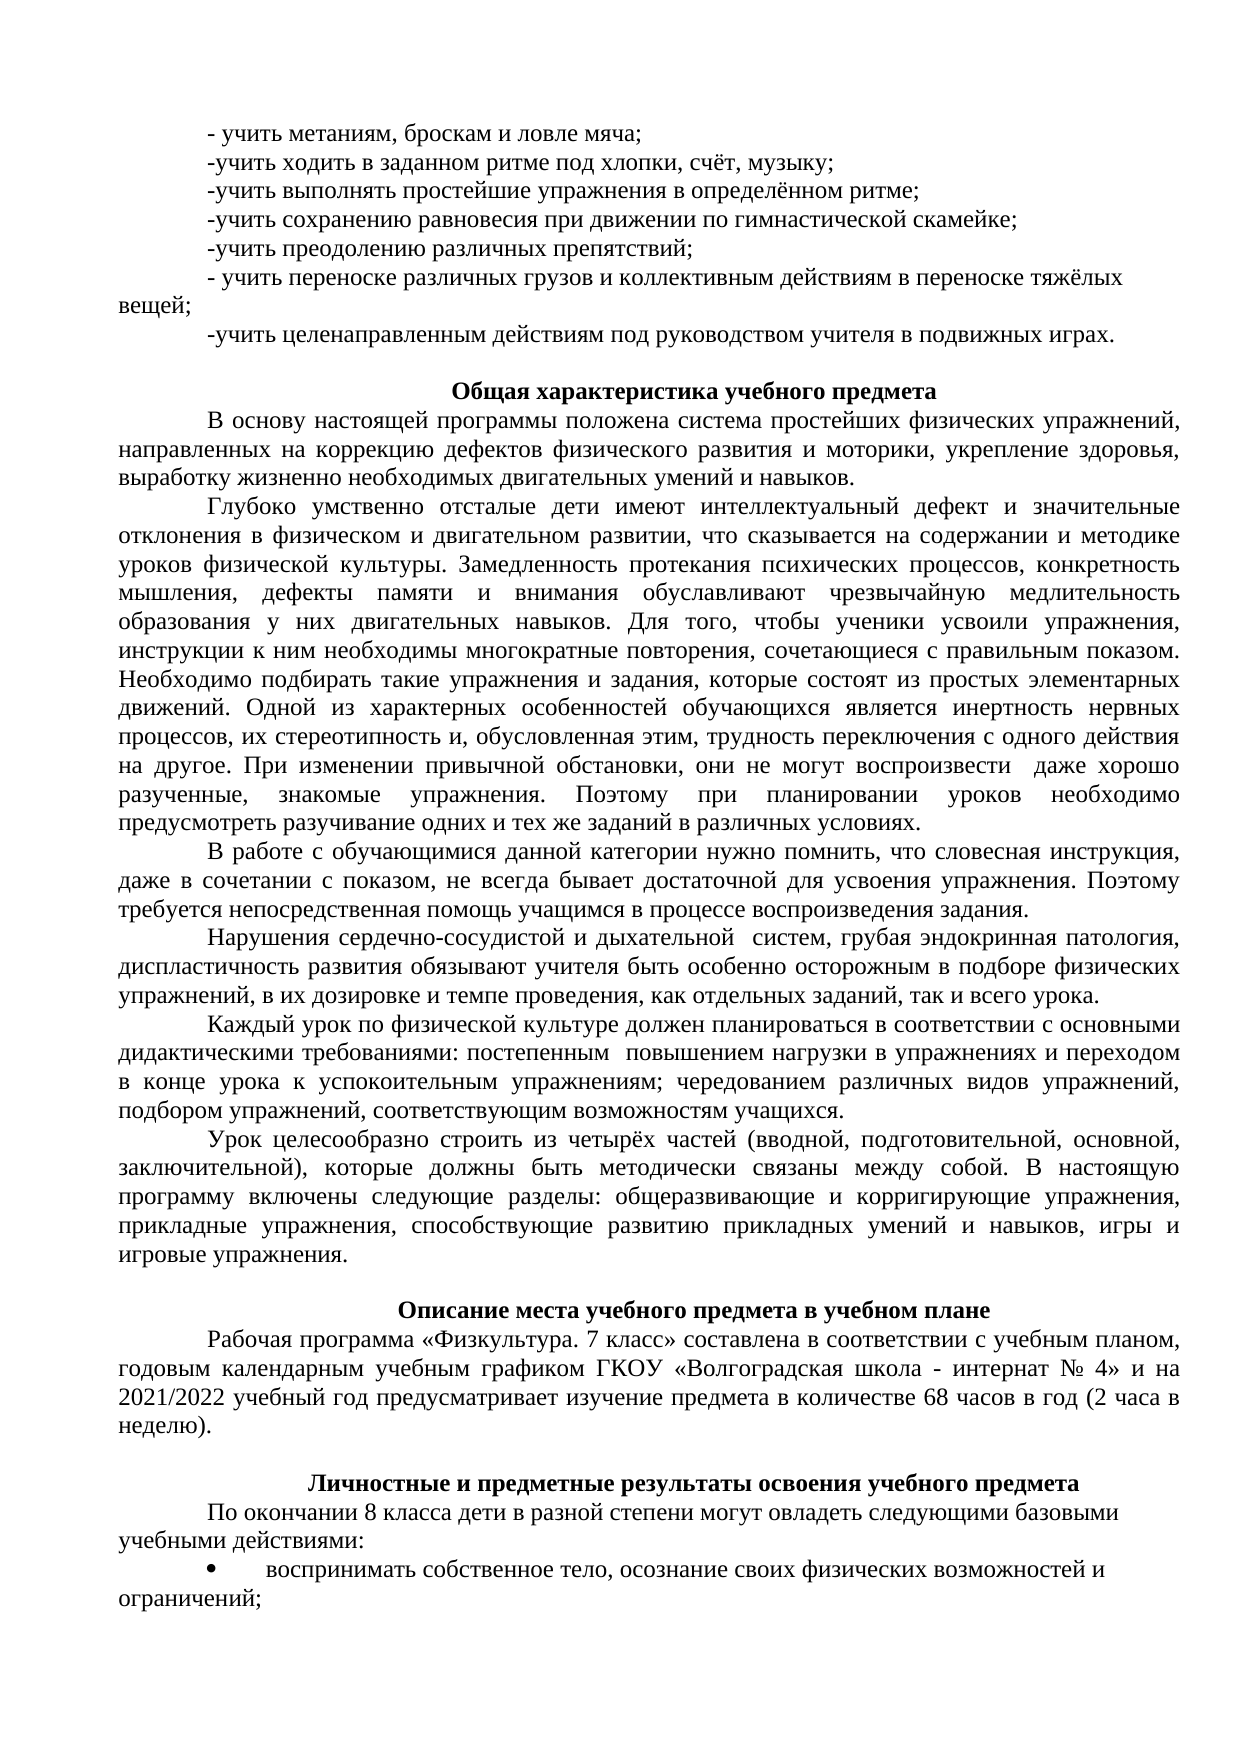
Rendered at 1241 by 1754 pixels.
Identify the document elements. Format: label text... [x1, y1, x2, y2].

text -учить целенаправленным действиям под руководством учителя в подвижных играх. [118, 319, 1181, 348]
text По окончании 8 класса дети в разной степени могут овладеть следующими базовыми учебными действиями: [118, 1497, 1181, 1554]
text Нарушения сердечно-сосудистой и дыхательной систем, грубая эндокринная патология, диспластичность развития обязывают учителя быть особенно осторожным в подборе физических упражнений, в их дозировке и темпе проведения, как отдельных заданий, так и всего урока. [118, 922, 1181, 1009]
text Личностные и предметные результаты освоения учебного предмета [118, 1468, 1181, 1497]
text -учить преодолению различных препятствий; [118, 233, 1181, 262]
list воспринимать собственное тело, осознание своих физических возможностей и ограничений; [118, 1554, 1181, 1612]
text Глубоко умственно отсталые дети имеют интеллектуальный дефект и значительные отклонения в физическом и двигательном развитии, что сказывается на содержании и методике уроков физической культуры. Замедленность протекания психических процессов, конкретность мышления, дефекты памяти и внимания обуславливают чрезвычайную медлительность образования у них двигательных навыков. Для того, чтобы ученики усвоили упражнения, инструкции к ним необходимы многократные повторения, сочетающиеся с правильным показом. Необходимо подбирать такие упражнения и задания, которые состоят из простых элементарных движений. Одной из характерных особенностей обучающихся является инертность нервных процессов, их стереотипность и, обусловленная этим, трудность переключения с одного действия на другое. При изменении привычной обстановки, они не могут воспроизвести даже хорошо разученные, знакомые упражнения. Поэтому при планировании уроков необходимо предусмотреть разучивание одних и тех же заданий в различных условиях. [118, 491, 1181, 836]
text - учить переноске различных грузов и коллективным действиям в переноске тяжёлых вещей; [118, 262, 1181, 319]
text -учить выполнять простейшие упражнения в определённом ритме; [118, 176, 1181, 204]
text -учить ходить в заданном ритме под хлопки, счёт, музыку; [118, 147, 1181, 176]
text В работе с обучающимися данной категории нужно помнить, что словесная инструкция, даже в сочетании с показом, не всегда бывает достаточной для усвоения упражнения. Поэтому требуется непосредственная помощь учащимся в процессе воспроизведения задания. [118, 836, 1181, 922]
text Урок целесообразно строить из четырёх частей (вводной, подготовительной, основной, заключительной), которые должны быть методически связаны между собой. В настоящую программу включены следующие разделы: общеразвивающие и корригирующие упражнения, прикладные упражнения, способствующие развитию прикладных умений и навыков, игры и игровые упражнения. [118, 1124, 1181, 1267]
text Общая характеристика учебного предмета [118, 376, 1181, 405]
text -учить сохранению равновесия при движении по гимнастической скамейке; [118, 204, 1181, 233]
text Каждый урок по физической культуре должен планироваться в соответствии с основными дидактическими требованиями: постепенным повышением нагрузки в упражнениях и переходом в конце урока к успокоительным упражнениям; чередованием различных видов упражнений, подбором упражнений, соответствующим возможностям учащихся. [118, 1009, 1181, 1124]
text - учить метаниям, броскам и ловле мяча; [118, 118, 1181, 147]
text Описание места учебного предмета в учебном плане [118, 1295, 1181, 1324]
text Рабочая программа «Физкультура. 7 класс» составлена в соответствии с учебным планом, годовым календарным учебным графиком ГКОУ «Волгоградская школа - интернат № 4» и на 2021/2022 учебный год предусматривает изучение предмета в количестве 68 часов в год (2 часа в неделю). [118, 1324, 1181, 1439]
text В основу настоящей программы положена система простейших физических упражнений, направленных на коррекцию дефектов физического развития и моторики, укрепление здоровья, выработку жизненно необходимых двигательных умений и навыков. [118, 405, 1181, 491]
